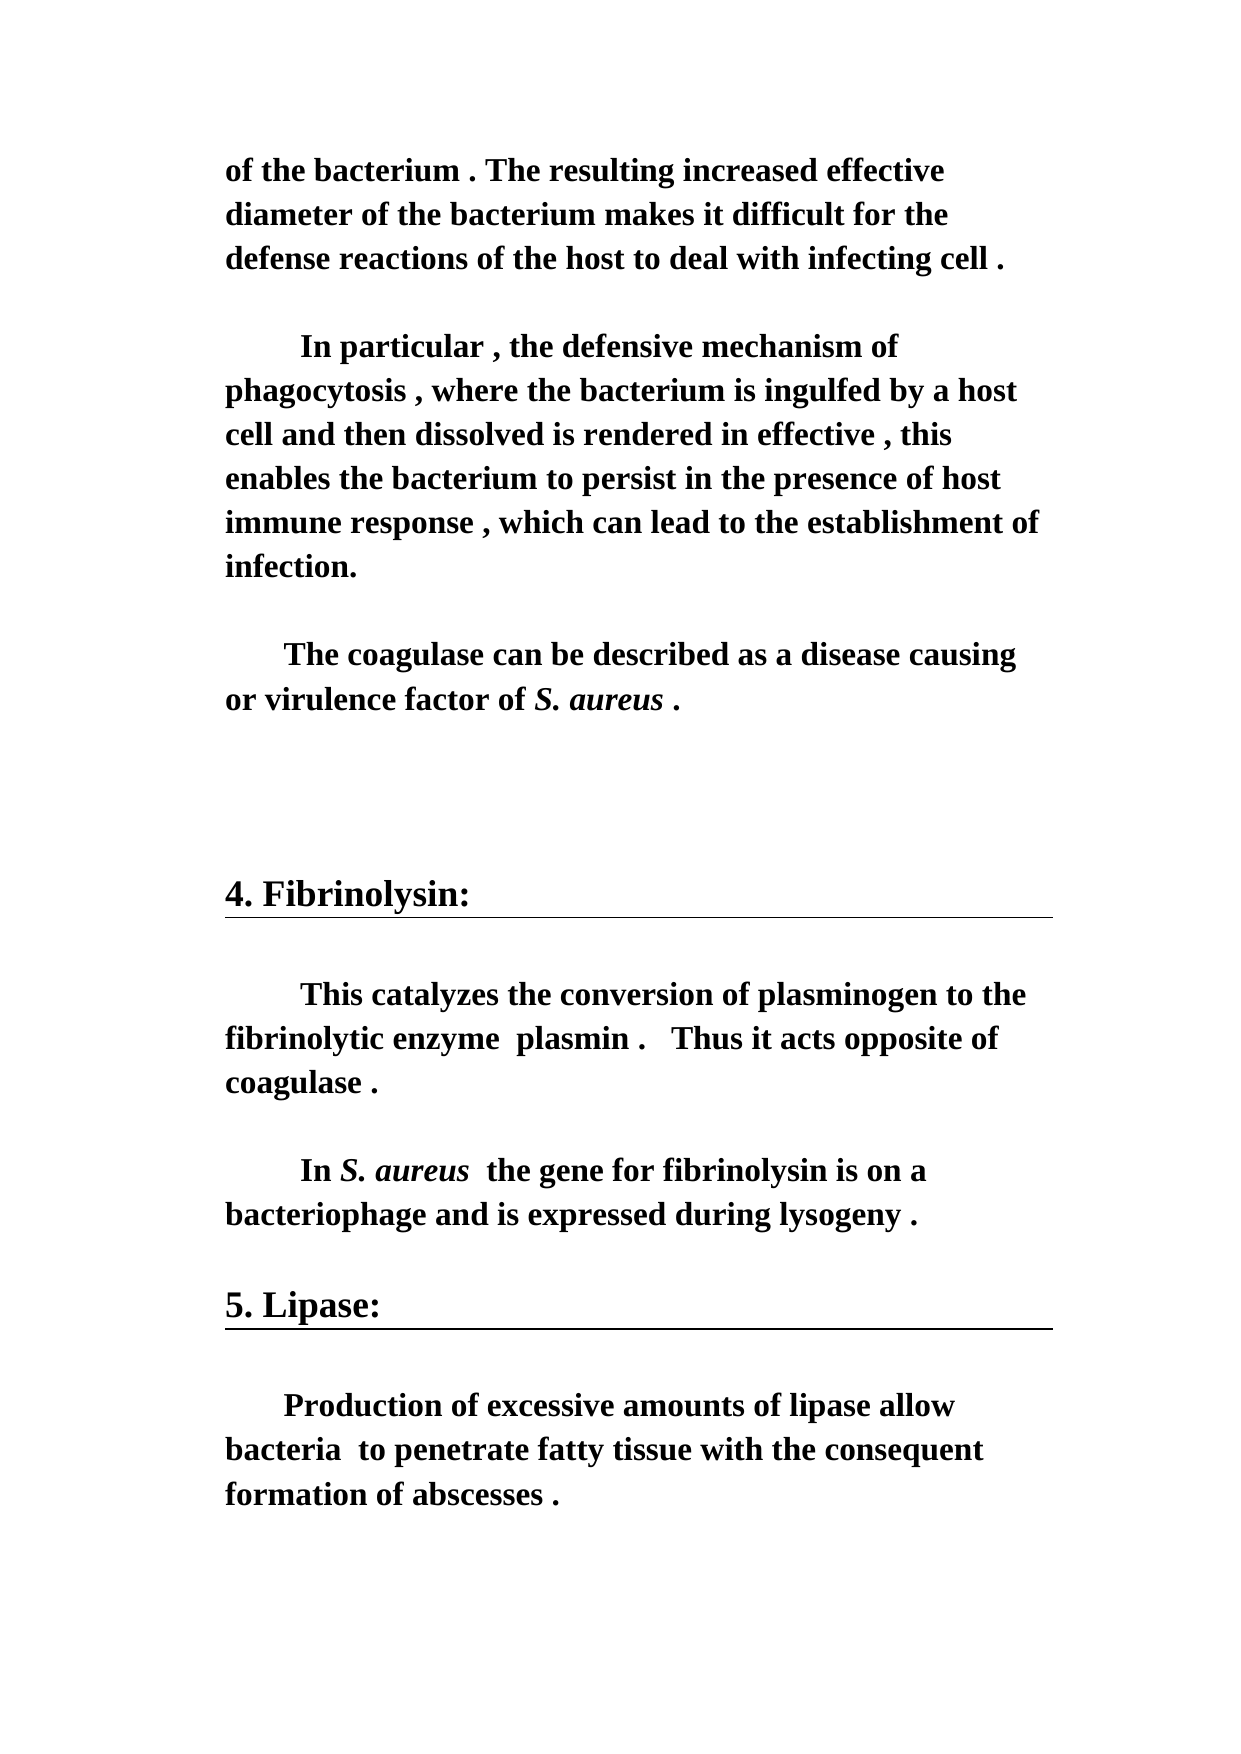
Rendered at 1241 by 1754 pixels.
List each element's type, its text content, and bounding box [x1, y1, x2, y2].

text In particular , the defensive mechanism of phagocytosis , where the bacterium is ingulfed by a host cell and then dissolved is rendered in effective , this enables the bacterium to persist in the presence of host immune response , which can lead to the establishment of infection. [225, 326, 1053, 585]
text 4. Fibrinolysin: [225, 872, 1053, 917]
text In S. aureus the gene for fibrinolysin is on a bacteriophage and is expressed during lysogeny . [225, 1151, 1053, 1233]
text The coagulase can be described as a disease causing or virulence factor of S. aureus . [225, 635, 1053, 717]
text 5. Lipase: [225, 1283, 1053, 1328]
text Production of excessive amounts of lipase allow bacteria to penetrate fatty tissue with the consequent formation of abscesses . [225, 1386, 1053, 1512]
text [225, 150, 1053, 276]
text This catalyzes the conversion of plasminogen to the fibrinolytic enzyme plasmin . Thus it acts opposite of coagulase . [225, 974, 1053, 1101]
